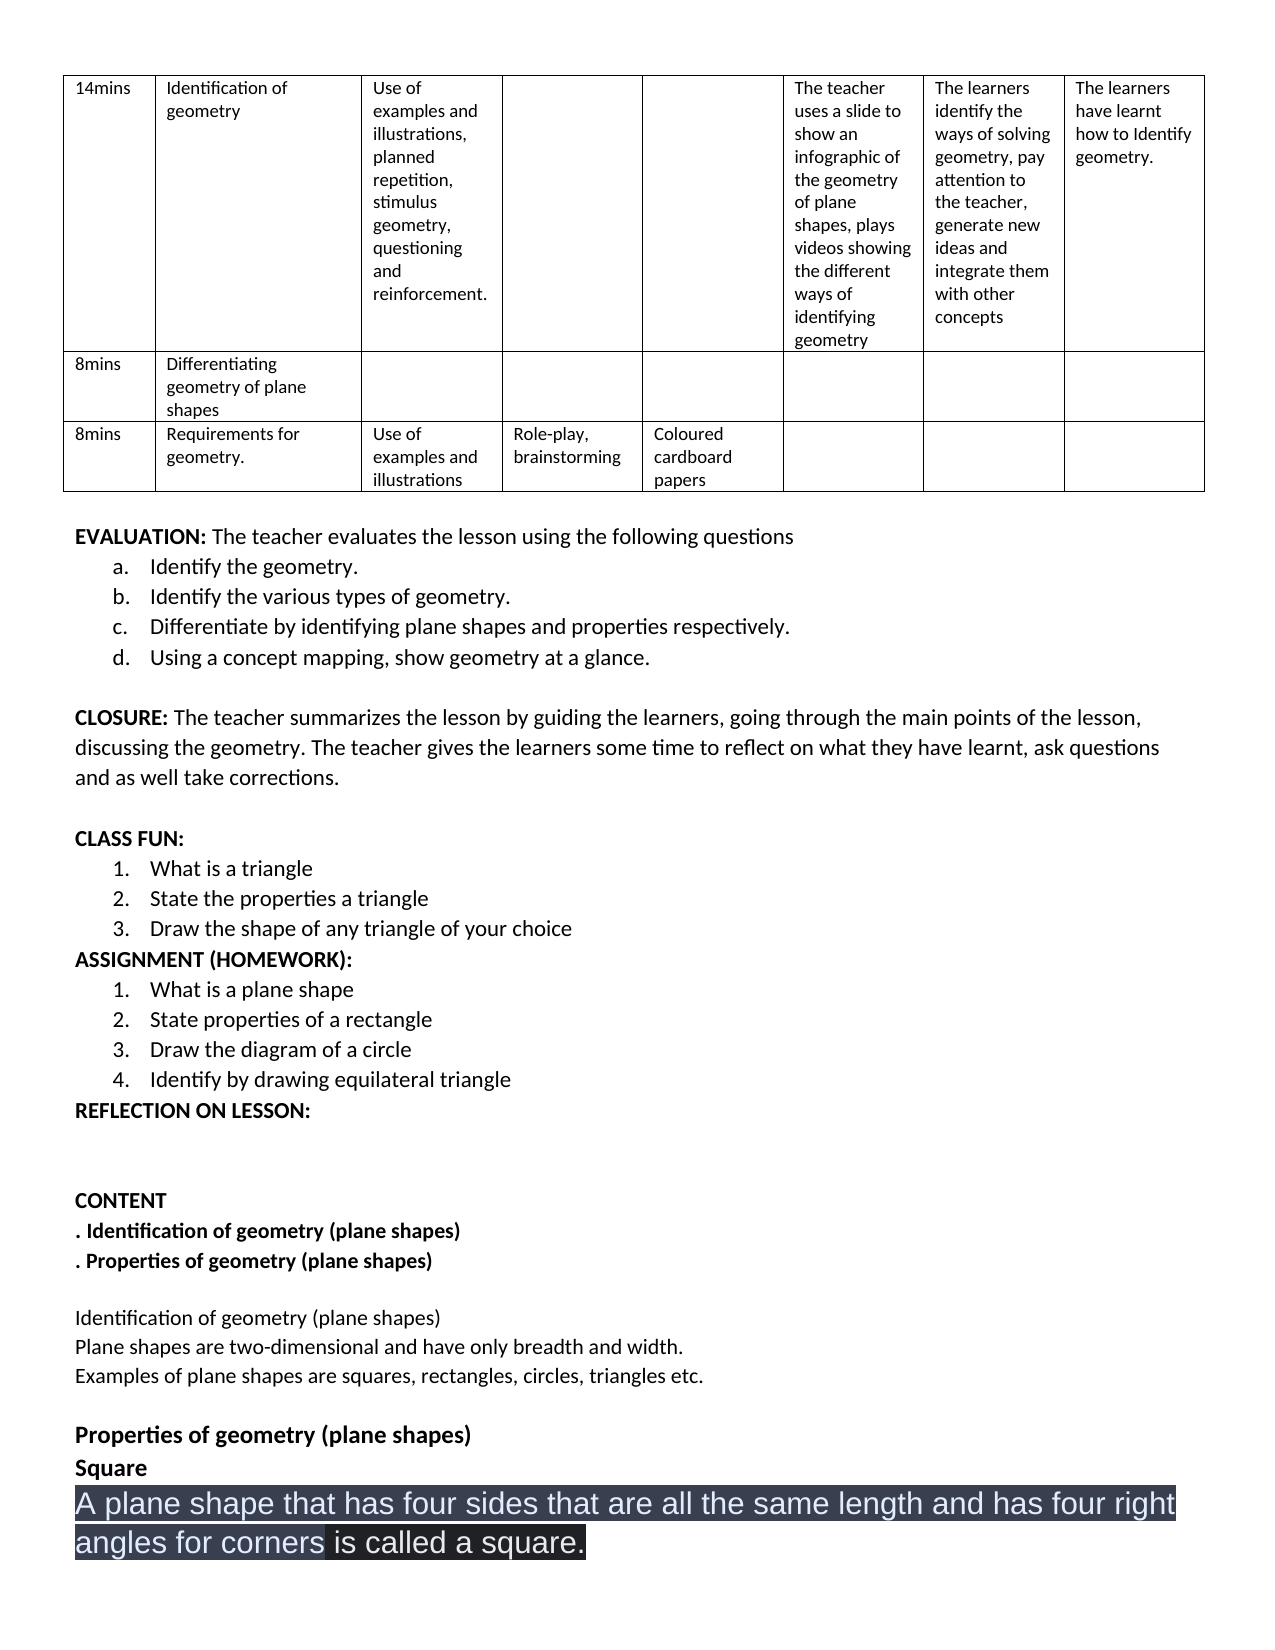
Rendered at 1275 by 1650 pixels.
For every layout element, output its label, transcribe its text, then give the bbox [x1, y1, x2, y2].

table_cell [503, 352, 642, 421]
table_cell 8mins [64, 352, 155, 421]
list What is a triangle [112, 854, 1200, 882]
table_cell [503, 76, 642, 351]
text Identification of geometry (plane shapes) [75, 1304, 1200, 1331]
table_cell The learners identify the ways of solving geometry, pay attention to the teacher, generate new ideas and integrate them with other concepts [924, 76, 1064, 351]
list Identify the geometry. [112, 552, 1200, 580]
list Draw the diagram of a circle [112, 1035, 1200, 1063]
table_cell Differentiating geometry of plane shapes [156, 352, 361, 421]
table_cell Use of examples and illustrations, planned repetition, stimulus geometry, questioning and reinforcement. [362, 76, 502, 351]
table_cell Coloured cardboard papers [643, 422, 783, 491]
table_cell [643, 352, 783, 421]
table_cell [784, 422, 923, 491]
table_cell 14mins [64, 76, 155, 351]
text A plane shape that has four sides that are all the same length and has four right angles for corners is called a square. [75, 1485, 1200, 1560]
list Using a concept mapping, show geometry at a glance. [112, 643, 1200, 671]
table_cell The learners have learnt how to Identify geometry. [1065, 76, 1204, 351]
table_cell The teacher uses a slide to show an infographic of the geometry of plane shapes, plays videos showing the different ways of identifying geometry [784, 76, 923, 351]
text CLASS FUN: [75, 824, 1200, 852]
table_cell [784, 352, 923, 421]
table_cell 8mins [64, 422, 155, 491]
text Examples of plane shapes are squares, rectangles, circles, triangles etc. [75, 1362, 1200, 1388]
table_cell [1065, 352, 1204, 421]
list Differentiate by identifying plane shapes and properties respectively. [112, 612, 1200, 641]
table_cell Role-play, brainstorming [503, 422, 642, 491]
text EVALUATION: The teacher evaluates the lesson using the following questions [75, 522, 1200, 550]
table_cell [362, 352, 502, 421]
table_cell Use of examples and illustrations [362, 422, 502, 491]
list Identify the various types of geometry. [112, 582, 1200, 610]
list Draw the shape of any triangle of your choice [112, 914, 1200, 943]
list State properties of a rectangle [112, 1005, 1200, 1033]
list What is a plane shape [112, 975, 1200, 1003]
text ASSIGNMENT (HOMEWORK): [75, 945, 1200, 973]
text . Properties of geometry (plane shapes) [75, 1247, 1200, 1273]
table_cell [924, 352, 1064, 421]
table_cell [643, 76, 783, 351]
text Square [75, 1452, 1200, 1483]
list Identify by drawing equilateral triangle [112, 1066, 1200, 1094]
table_cell [1065, 422, 1204, 491]
table_cell Requirements for geometry. [156, 422, 361, 491]
table_cell Identification of geometry [156, 76, 361, 351]
table_cell [924, 422, 1064, 491]
text CLOSURE: The teacher summarizes the lesson by guiding the learners, going through the main points of the lesson, discussing the geometry. The teacher gives the learners some time to reflect on what they have learnt, ask questions and as well take corrections. [75, 703, 1200, 792]
text CONTENT [75, 1186, 1200, 1214]
text . Identification of geometry (plane shapes) [75, 1217, 1200, 1245]
text REFLECTION ON LESSON: [75, 1096, 1200, 1124]
list State the properties a triangle [112, 884, 1200, 912]
text Properties of geometry (plane shapes) [75, 1419, 1200, 1450]
text Plane shapes are two-dimensional and have only breadth and width. [75, 1333, 1200, 1360]
